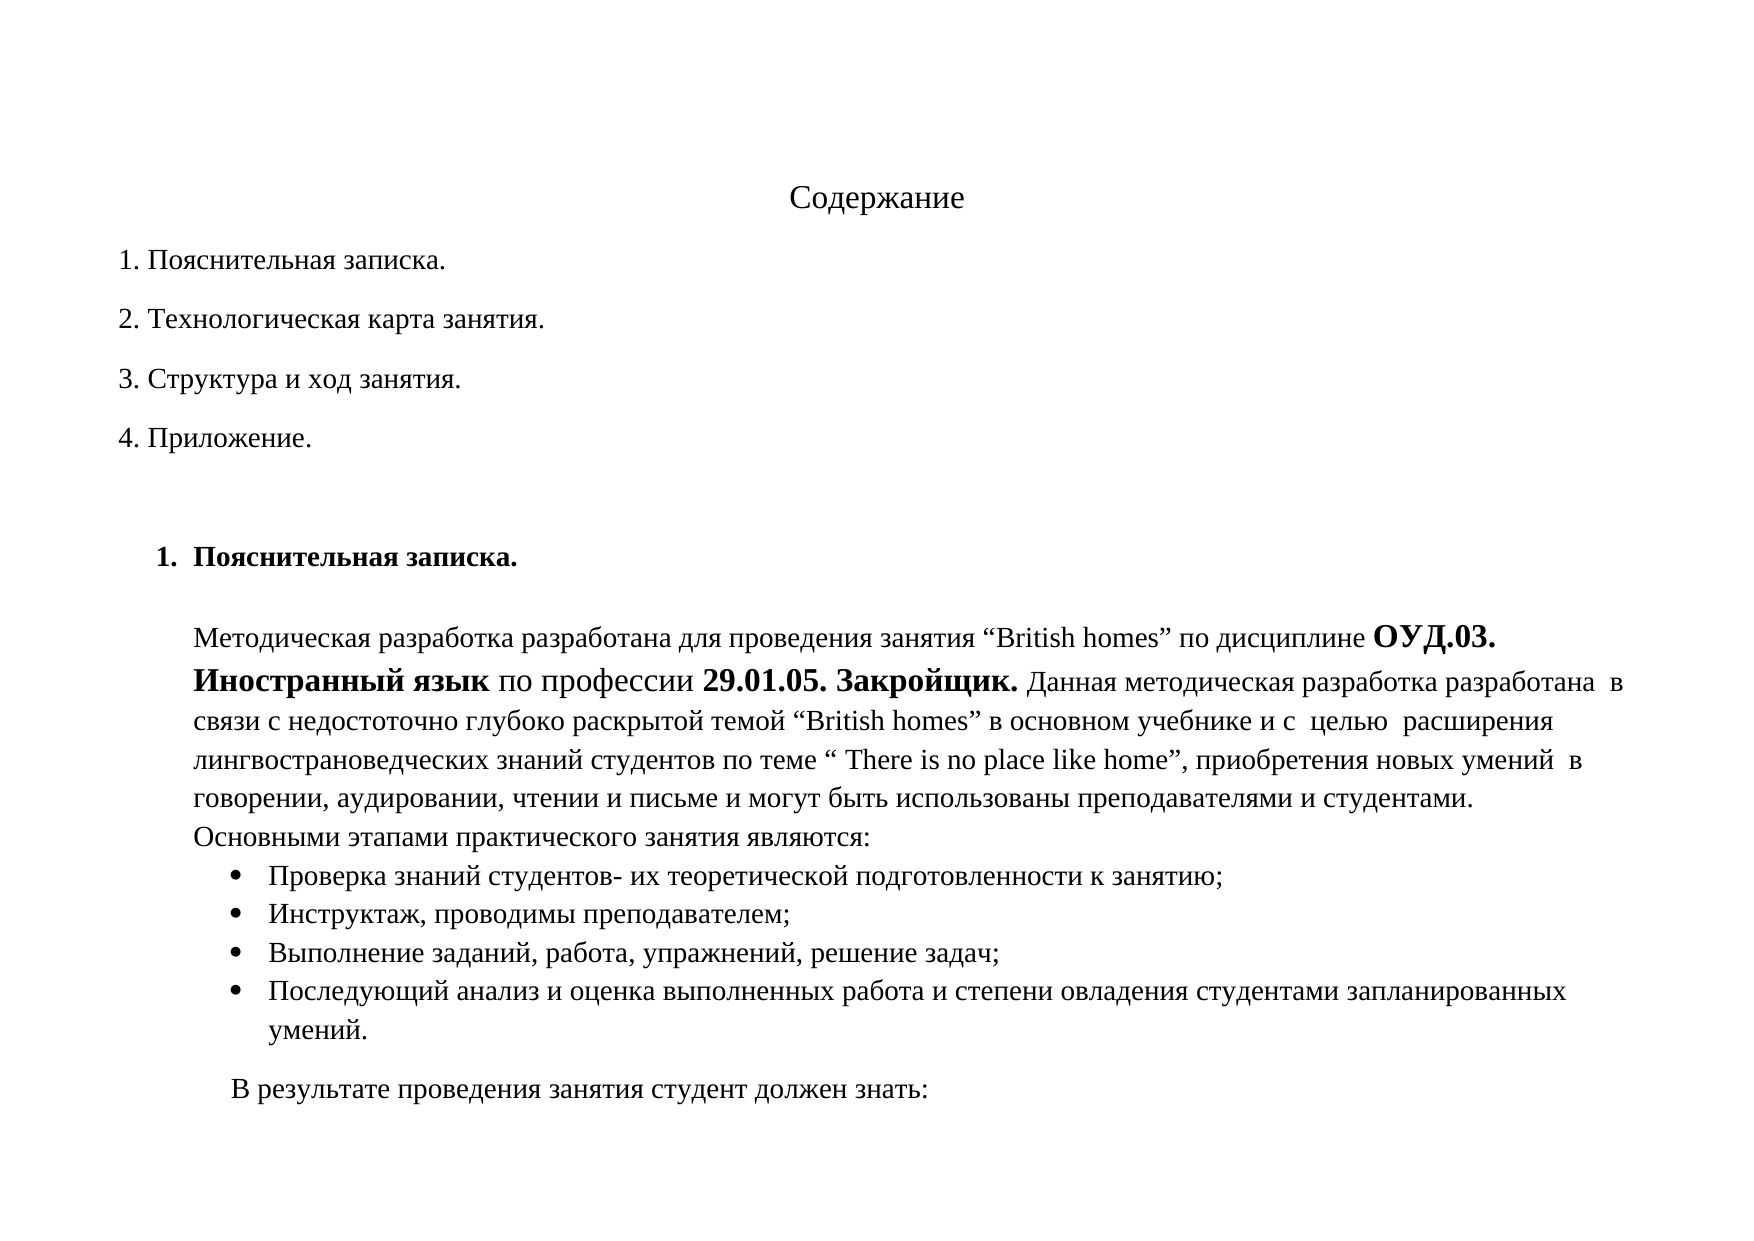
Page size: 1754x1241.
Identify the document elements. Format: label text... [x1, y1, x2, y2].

list Проверка знаний студентов- их теоретической подготовленности к занятию; [231, 858, 1636, 891]
list Основными этапами практического занятия являются: [193, 819, 1636, 853]
list Пояснительная записка. [156, 539, 1636, 572]
list Методическая разработка разработана для проведения занятия “British homes” по дисциплине ОУД.03. Иностранный язык по профессии 29.01.05. Закройщик. Данная методическая разработка разработана в связи с недостоточно глубоко раскрытой темой “British homes” в основном учебнике и с целью расширения лингвострановедческих знаний студентов по теме “ There is no place like home”, приобретения новых умений в говорении, аудировании, чтении и письме и могут быть использованы преподавателями и студентами. [193, 616, 1636, 814]
list Выполнение заданий, работа, упражнений, решение задач; [231, 935, 1636, 968]
list Последующий анализ и оценка выполненных работа и степени овладения студентами запланированных умений. [231, 973, 1636, 1046]
text В результате проведения занятия студент должен знать: [231, 1072, 1636, 1105]
text 3. Структура и ход занятия. [118, 361, 1636, 394]
text 2. Технологическая карта занятия. [118, 301, 1636, 335]
list Инструктаж, проводимы преподавателем; [231, 896, 1636, 930]
text 1. Пояснительная записка. [118, 242, 1636, 276]
text 4. Приложение. [118, 420, 1636, 454]
text Содержание [118, 177, 1636, 216]
